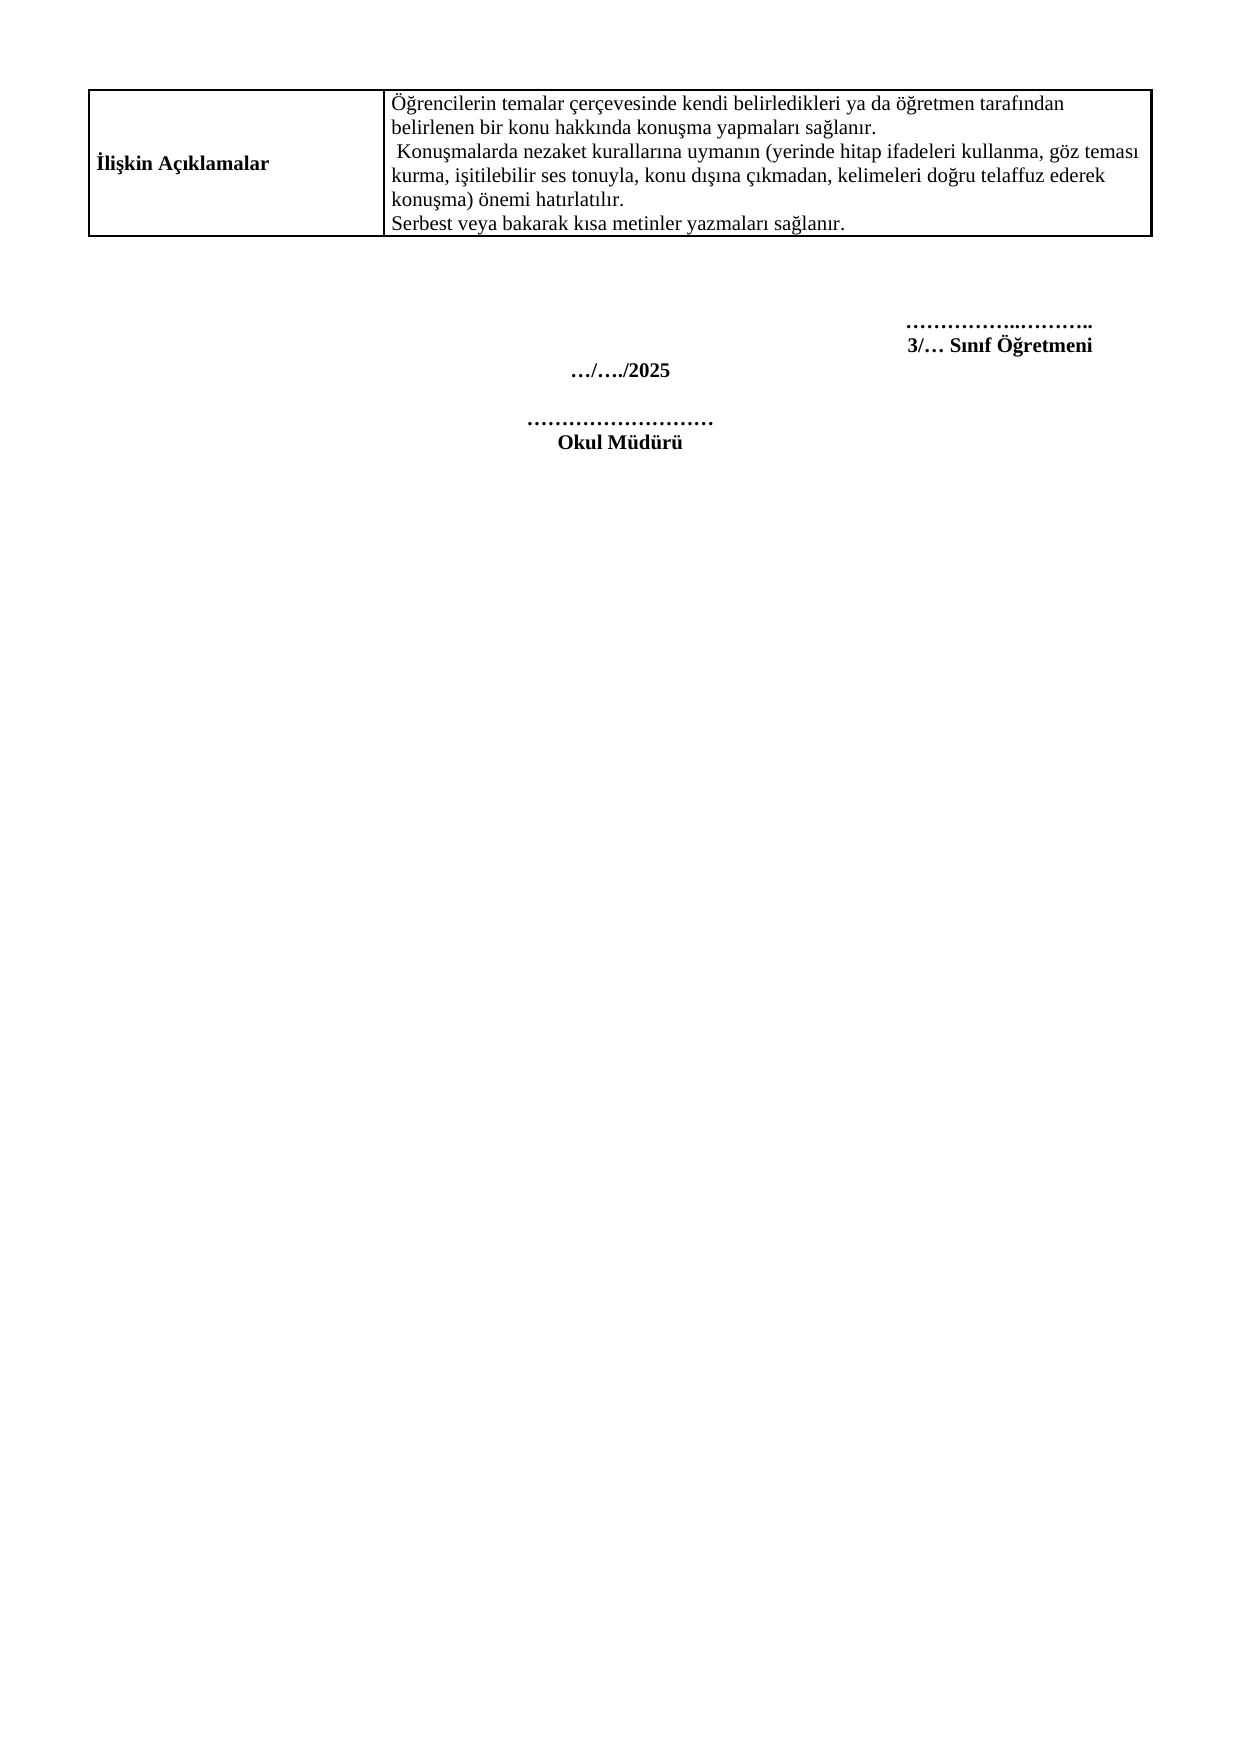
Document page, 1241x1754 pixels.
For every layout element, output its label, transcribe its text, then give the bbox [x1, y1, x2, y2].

text 3/… Sınıf Öğretmeni [148, 333, 1092, 357]
text Okul Müdürü [148, 430, 1092, 454]
text …/…./2025 [148, 357, 1092, 382]
text ……………..……….. [148, 309, 1092, 333]
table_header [385, 91, 1150, 235]
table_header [90, 91, 383, 235]
text ……………………… [148, 406, 1092, 430]
